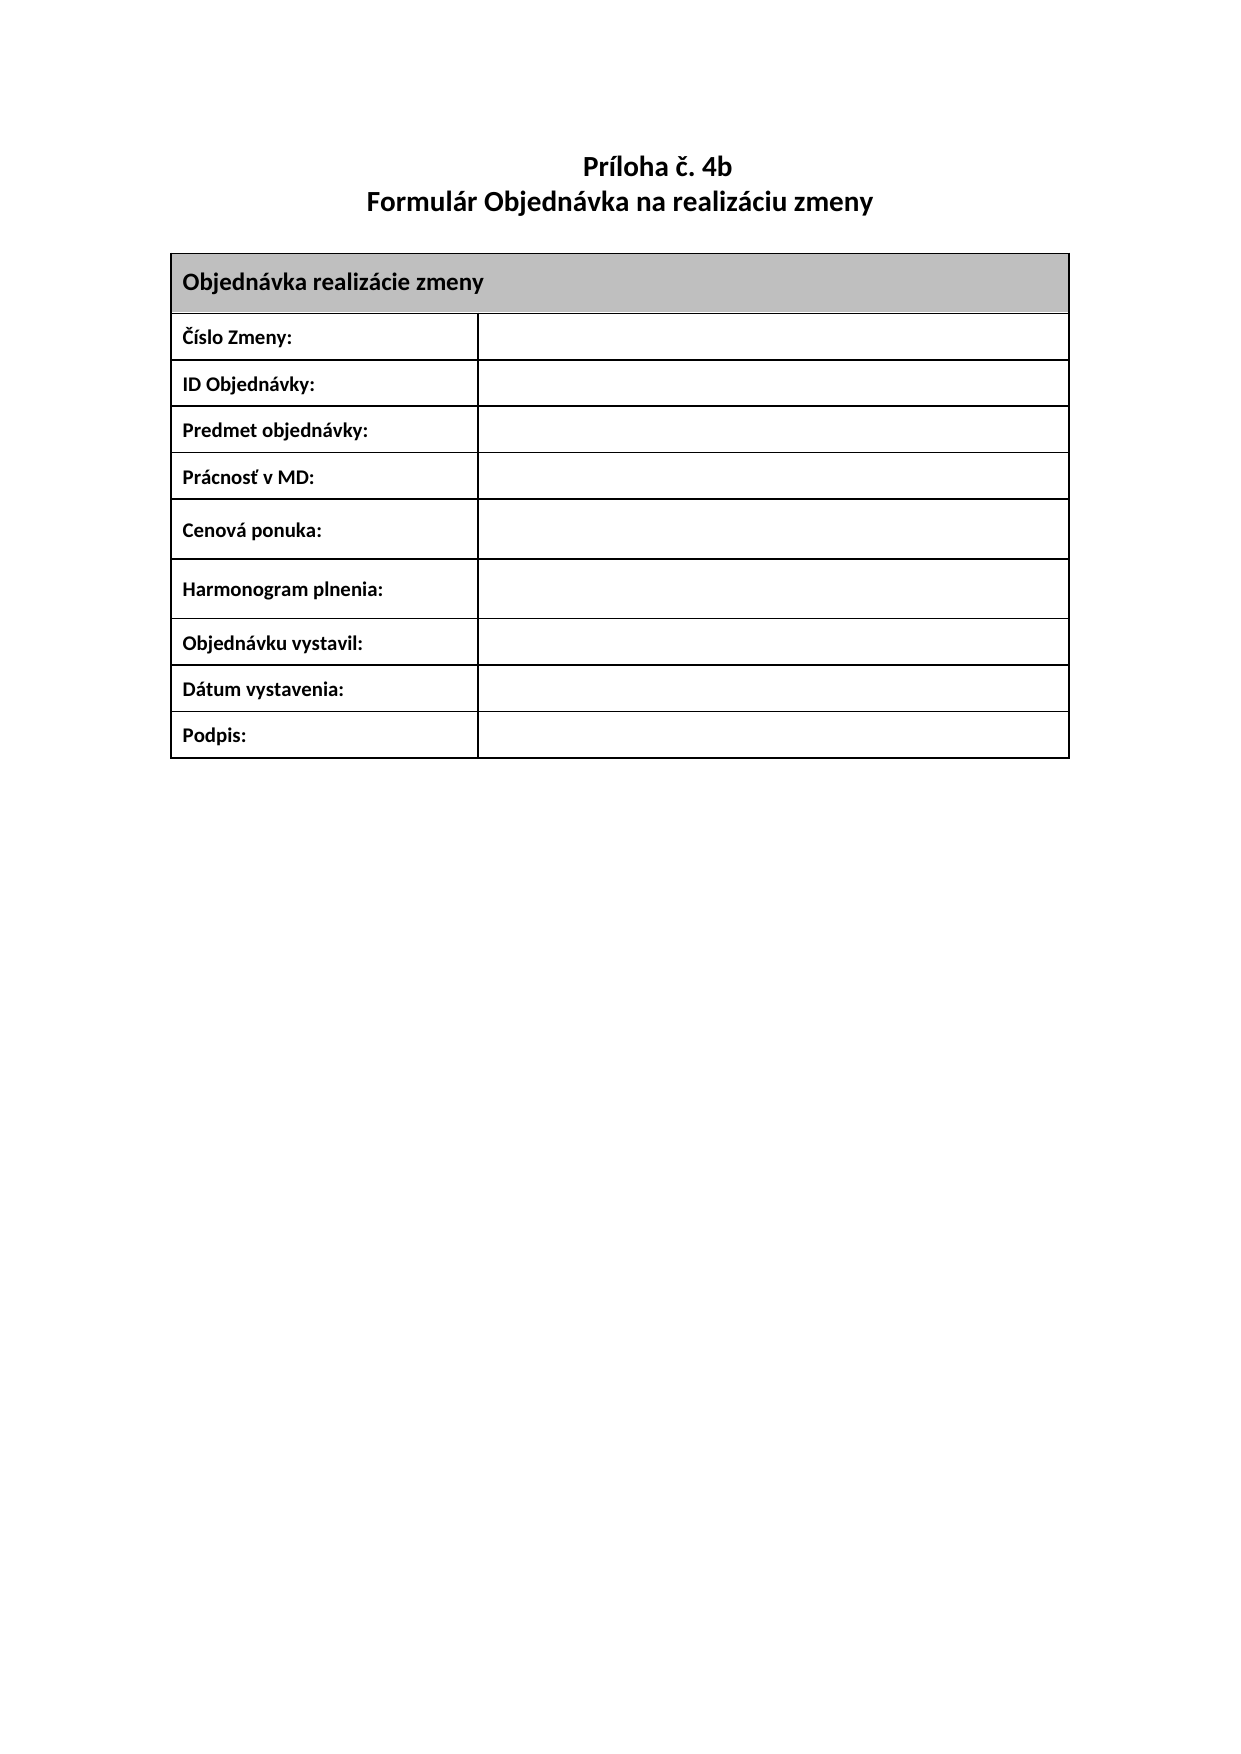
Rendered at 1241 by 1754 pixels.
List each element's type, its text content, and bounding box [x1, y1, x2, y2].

table_cell Cenová ponuka: [172, 500, 477, 558]
table_cell Harmonogram plnenia: [172, 560, 477, 618]
text Formulár Objednávka na realizáciu zmeny [148, 183, 1093, 219]
table_cell [479, 453, 1068, 498]
subtitle Príloha č. 4b [223, 148, 1093, 183]
table_cell [479, 560, 1068, 618]
table_cell Podpis: [172, 712, 477, 757]
table_cell [479, 314, 1068, 359]
table_header Objednávka realizácie zmeny [172, 254, 1068, 312]
table_cell [479, 666, 1068, 711]
table_cell Dátum vystavenia: [172, 666, 477, 711]
table_cell [479, 407, 1068, 452]
table_cell Číslo Zmeny: [172, 314, 477, 359]
table_cell [479, 619, 1068, 664]
table_cell ID Objednávky: [172, 361, 477, 405]
table_cell [479, 500, 1068, 558]
table_cell Predmet objednávky: [172, 407, 477, 452]
table_cell [479, 361, 1068, 405]
table_cell Objednávku vystavil: [172, 619, 477, 664]
table_cell Prácnosť v MD: [172, 453, 477, 498]
table_cell [479, 712, 1068, 757]
